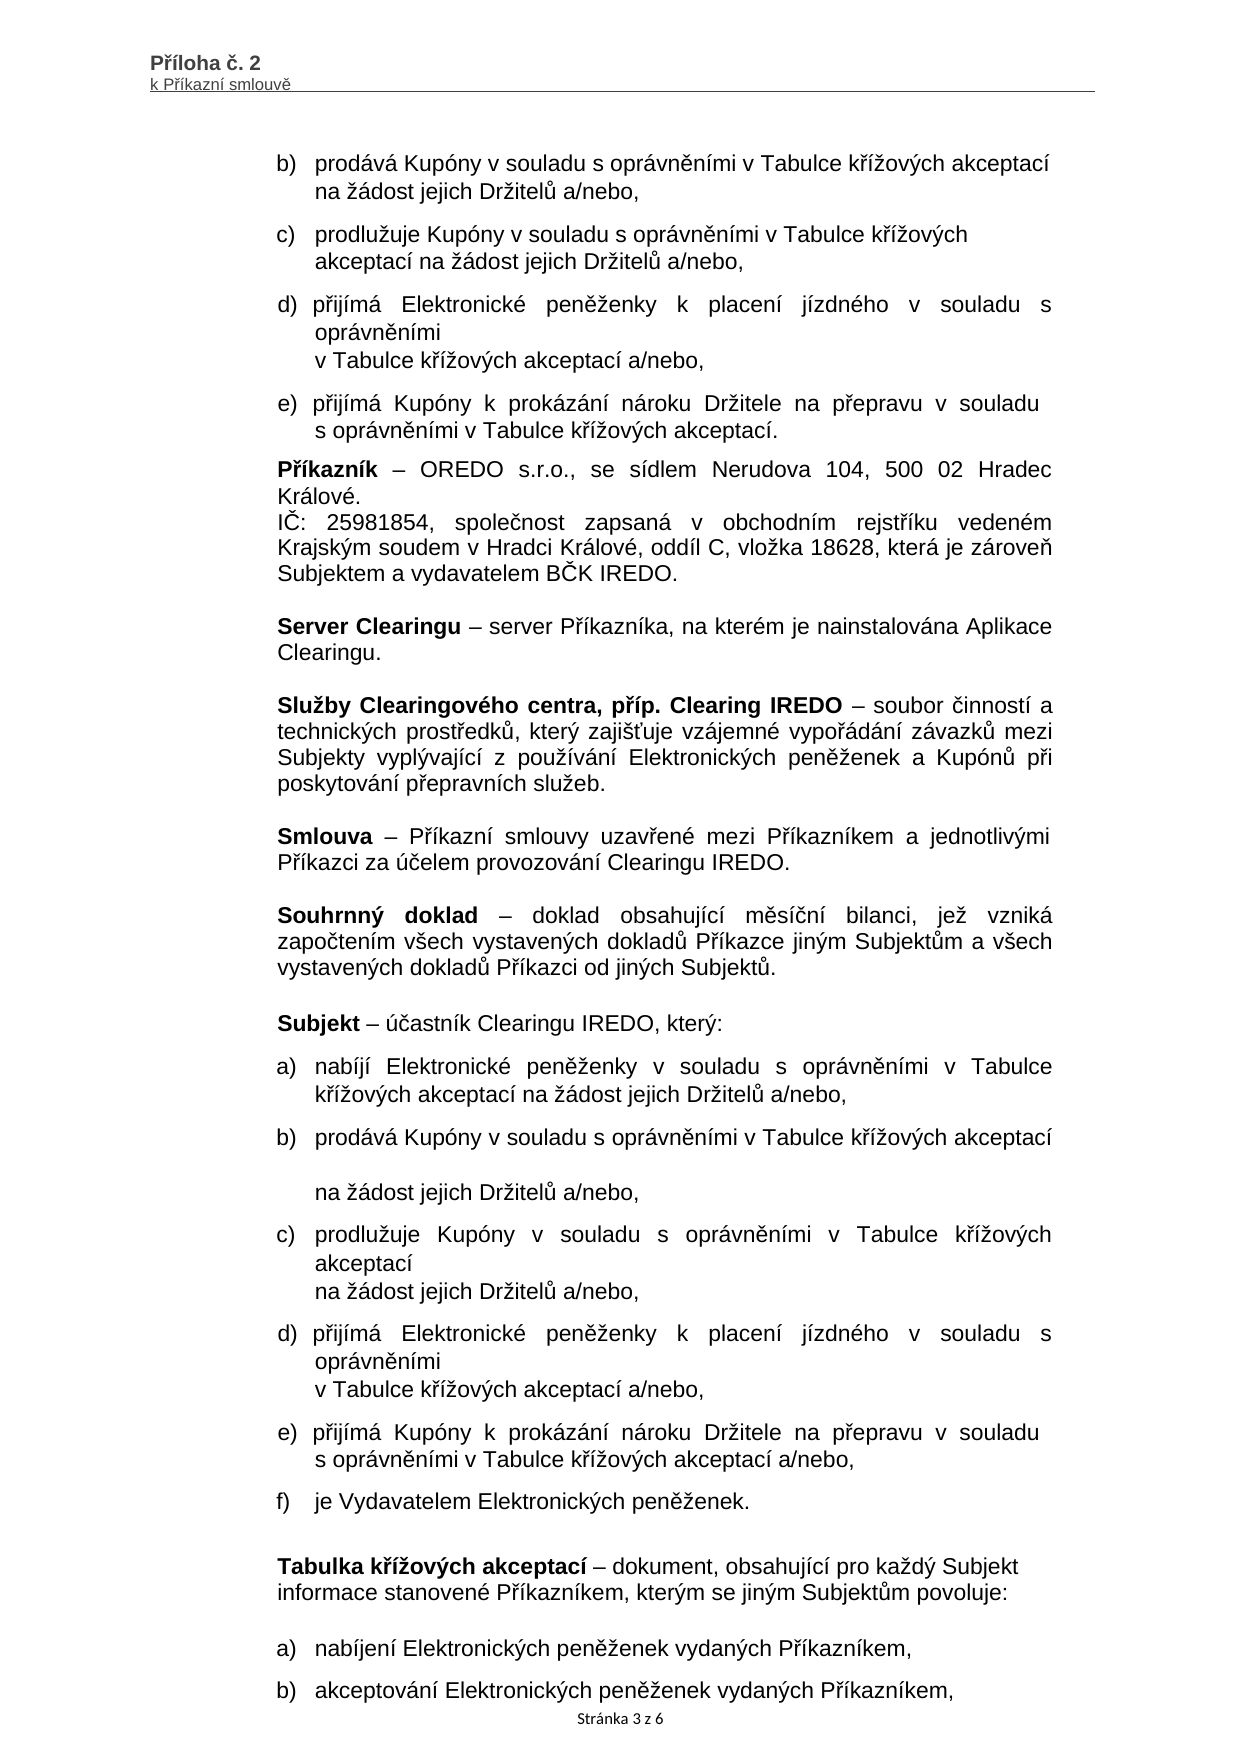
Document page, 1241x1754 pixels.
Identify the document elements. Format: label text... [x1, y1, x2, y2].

list prodává Kupóny v souladu s oprávněními v Tabulce křížových akceptací na žádost jejich Držitelů a/nebo, [276, 150, 1053, 204]
text Smlouva – Příkazní smlouvy uzavřené mezi Příkazníkem a jednotlivými Příkazci za účelem provozování Clearingu IREDO. [277, 824, 1051, 876]
text Tabulka křížových akceptací – dokument, obsahující pro každý Subjekt informace stanovené Příkazníkem, kterým se jiným Subjektům povoluje: [277, 1554, 1053, 1605]
list akceptování Elektronických peněženek vydaných Příkazníkem, [276, 1677, 1090, 1703]
text d) přijímá Elektronické peněženky k placení jízdného v souladu s oprávněními v Tabulce křížových akceptací a/nebo, [277, 1320, 1053, 1402]
list prodává Kupóny v souladu s oprávněními v Tabulce křížových akceptací na žádost jejich Držitelů a/nebo, [276, 1124, 1053, 1205]
list prodlužuje Kupóny v souladu s oprávněními v Tabulce křížových akceptací na žádost jejich Držitelů a/nebo, [276, 1221, 1053, 1304]
text Server Clearingu – server Příkazníka, na kterém je nainstalována Aplikace Clearingu. [277, 614, 1053, 666]
text Souhrnný doklad – doklad obsahující měsíční bilanci, jež vzniká započtením všech vystavených dokladů Příkazce jiným Subjektům a všech vystavených dokladů Příkazci od jiných Subjektů. [277, 903, 1053, 981]
list prodlužuje Kupóny v souladu s oprávněními v Tabulce křížových akceptací na žádost jejich Držitelů a/nebo, [276, 221, 1053, 274]
list nabíjí Elektronické peněženky v souladu s oprávněními v Tabulce křížových akceptací na žádost jejich Držitelů a/nebo, [276, 1053, 1053, 1107]
list je Vydavatelem Elektronických peněženek. [276, 1488, 1090, 1514]
text Služby Clearingového centra, příp. Clearing IREDO – soubor činností a technických prostředků, který zajišťuje vzájemné vypořádání závazků mezi Subjekty vyplývající z používání Elektronických peněženek a Kupónů při poskytování přepravních služeb. [277, 693, 1053, 796]
text e) přijímá Kupóny k prokázání nároku Držitele na přepravu v souladu s oprávněními v Tabulce křížových akceptací. [277, 390, 1053, 444]
text Příkazník – OREDO s.r.o., se sídlem Nerudova 104, 500 02 Hradec Králové. IČ: 25981854, společnost zapsaná v obchodním rejstříku vedeném Krajským soudem v Hradci Králové, oddíl C, vložka 18628, která je zároveň Subjektem a vydavatelem BČK IREDO. [277, 457, 1053, 586]
text d) přijímá Elektronické peněženky k placení jízdného v souladu s oprávněními v Tabulce křížových akceptací a/nebo, [277, 291, 1053, 373]
text Subjekt – účastník Clearingu IREDO, který: [277, 1010, 1090, 1037]
list nabíjení Elektronických peněženek vydaných Příkazníkem, [276, 1635, 1090, 1661]
text e) přijímá Kupóny k prokázání nároku Držitele na přepravu v souladu s oprávněními v Tabulce křížových akceptací a/nebo, [277, 1419, 1053, 1473]
